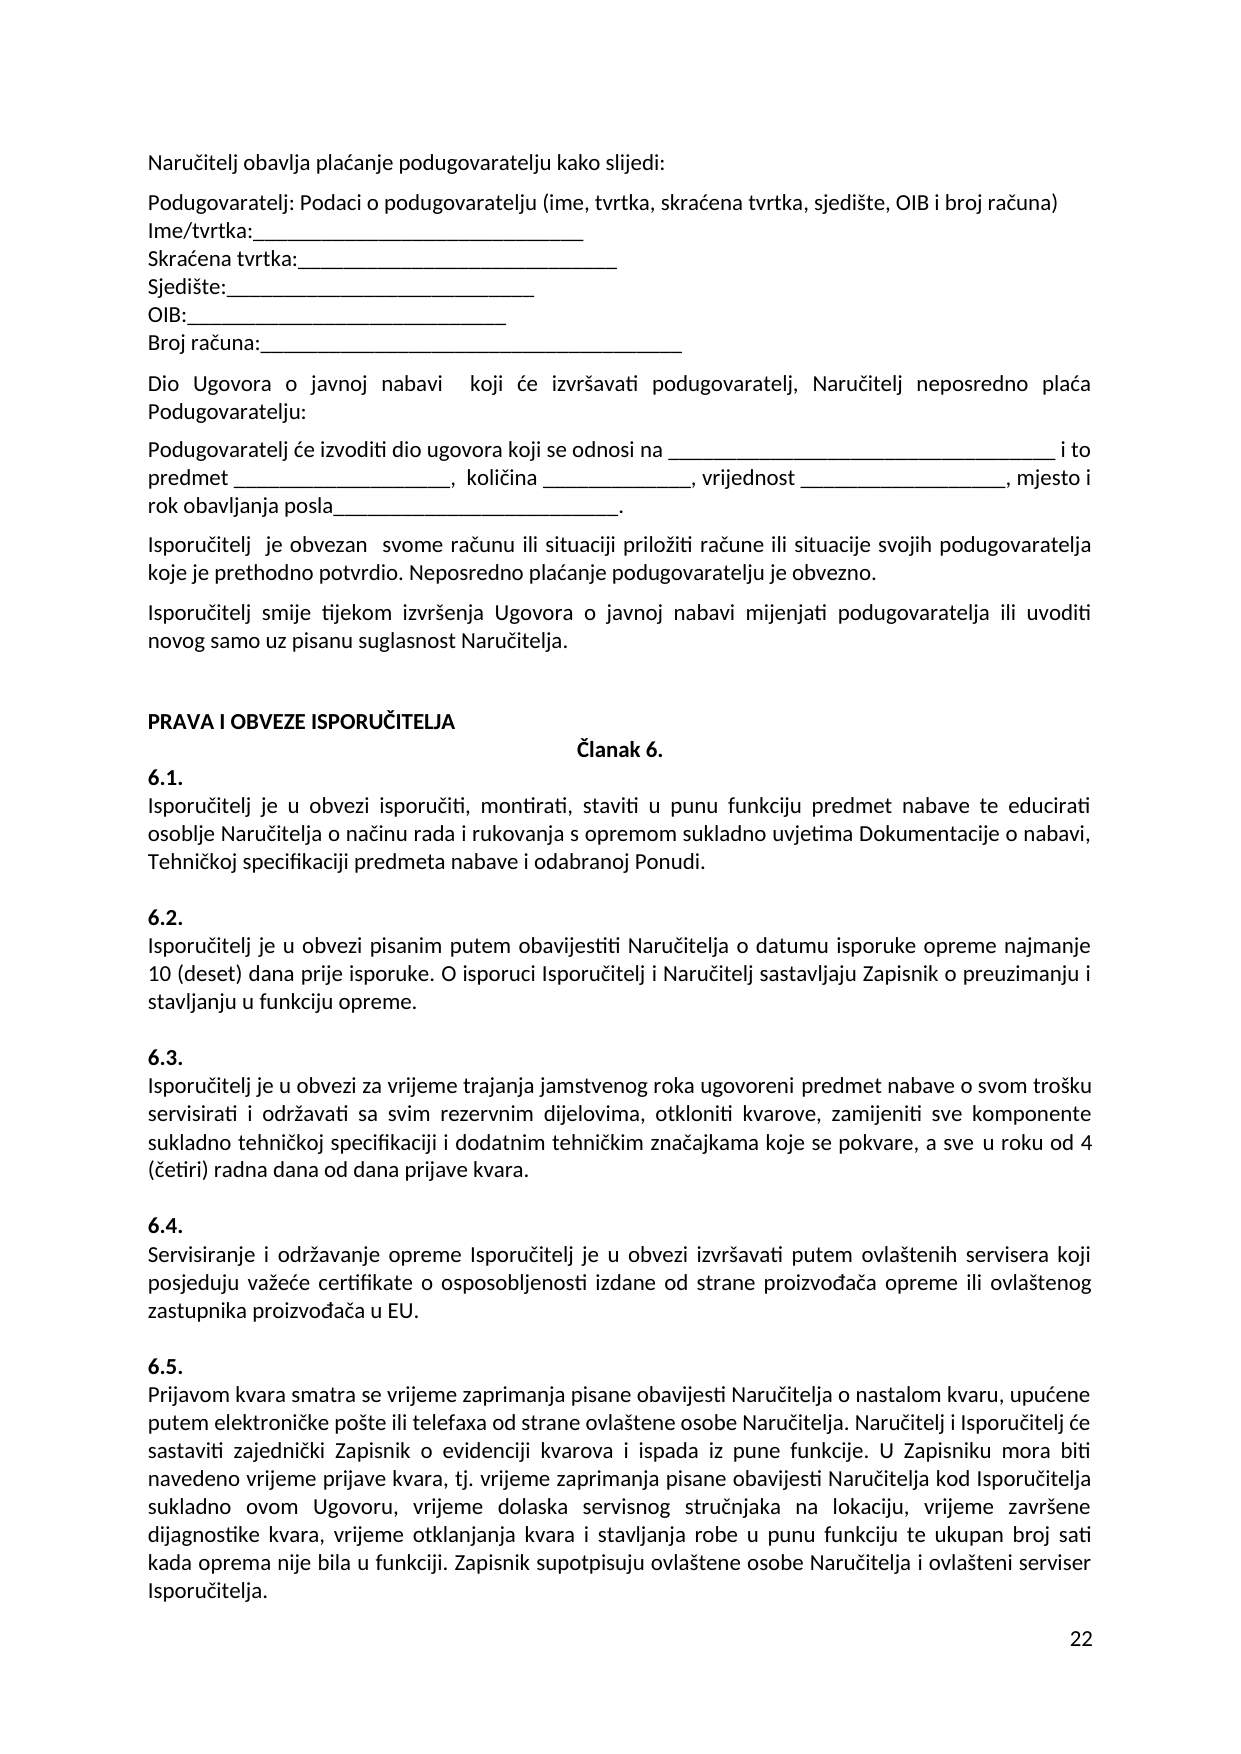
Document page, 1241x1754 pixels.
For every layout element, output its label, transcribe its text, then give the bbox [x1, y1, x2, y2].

text 6.4. [148, 1212, 1093, 1240]
text Podugovaratelj: Podaci o podugovaratelju (ime, tvrtka, skraćena tvrtka, sjedište, OIB i broj računa) Ime/tvrtka:_____________________________ Skraćena tvrtka:____________________________ Sjedište:___________________________ OIB:____________________________ Broj računa:_____________________________________ [148, 188, 1093, 356]
text 6.5. [148, 1352, 1093, 1380]
text PRAVA I OBVEZE ISPORUČITELJA [148, 707, 1093, 735]
text Dio Ugovora o javnoj nabavi koji će izvršavati podugovaratelj, Naručitelj neposredno plaća Podugovaratelju: [148, 369, 1093, 425]
text Isporučitelj je u obvezi pisanim putem obavijestiti Naručitelja o datumu isporuke opreme najmanje 10 (deset) dana prije isporuke. O isporuci Isporučitelj i Naručitelj sastavljaju Zapisnik o preuzimanju i stavljanju u funkciju opreme. [148, 931, 1093, 1016]
text Servisiranje i održavanje opreme Isporučitelj je u obvezi izvršavati putem ovlaštenih servisera koji posjeduju važeće certifikate o osposobljenosti izdane od strane proizvođača opreme ili ovlaštenog zastupnika proizvođača u EU. [148, 1240, 1093, 1324]
text 6.1. [148, 763, 1093, 791]
text 6.2. [148, 903, 1093, 931]
text Isporučitelj smije tijekom izvršenja Ugovora o javnoj nabavi mijenjati podugovaratelja ili uvoditi novog samo uz pisanu suglasnost Naručitelja. [148, 598, 1093, 654]
text Isporučitelj je u obvezi isporučiti, montirati, staviti u punu funkciju predmet nabave te educirati osoblje Naručitelja o načinu rada i rukovanja s opremom sukladno uvjetima Dokumentacije o nabavi, Tehničkoj specifikaciji predmeta nabave i odabranoj Ponudi. [148, 791, 1093, 875]
text Isporučitelj je u obvezi za vrijeme trajanja jamstvenog roka ugovoreni predmet nabave o svom trošku servisirati i održavati sa svim rezervnim dijelovima, otkloniti kvarove, zamijeniti sve komponente sukladno tehničkoj specifikaciji i dodatnim tehničkim značajkama koje se pokvare, a sve u roku od 4 (četiri) radna dana od dana prijave kvara. [148, 1072, 1093, 1184]
text 6.3. [148, 1043, 1093, 1072]
text Isporučitelj je obvezan svome računu ili situaciji priložiti račune ili situacije svojih podugovaratelja koje je prethodno potvrdio. Neposredno plaćanje podugovaratelju je obvezno. [148, 530, 1093, 586]
text Prijavom kvara smatra se vrijeme zaprimanja pisane obavijesti Naručitelja o nastalom kvaru, upućene putem elektroničke pošte ili telefaxa od strane ovlaštene osobe Naručitelja. Naručitelj i Isporučitelj će sastaviti zajednički Zapisnik o evidenciji kvarova i ispada iz pune funkcije. U Zapisniku mora biti navedeno vrijeme prijave kvara, tj. vrijeme zaprimanja pisane obavijesti Naručitelja kod Isporučitelja sukladno ovom Ugovoru, vrijeme dolaska servisnog stručnjaka na lokaciju, vrijeme završene dijagnostike kvara, vrijeme otklanjanja kvara i stavljanja robe u punu funkciju te ukupan broj sati kada oprema nije bila u funkciji. Zapisnik supotpisuju ovlaštene osobe Naručitelja i ovlašteni serviser Isporučitelja. [148, 1380, 1093, 1604]
text Članak 6. [148, 735, 1093, 763]
text Podugovaratelj će izvoditi dio ugovora koji se odnosi na __________________________________ i to predmet ___________________, količina _____________, vrijednost __________________, mjesto i rok obavljanja posla_________________________. [148, 435, 1093, 519]
text Naručitelj obavlja plaćanje podugovaratelju kako slijedi: [148, 148, 1093, 176]
